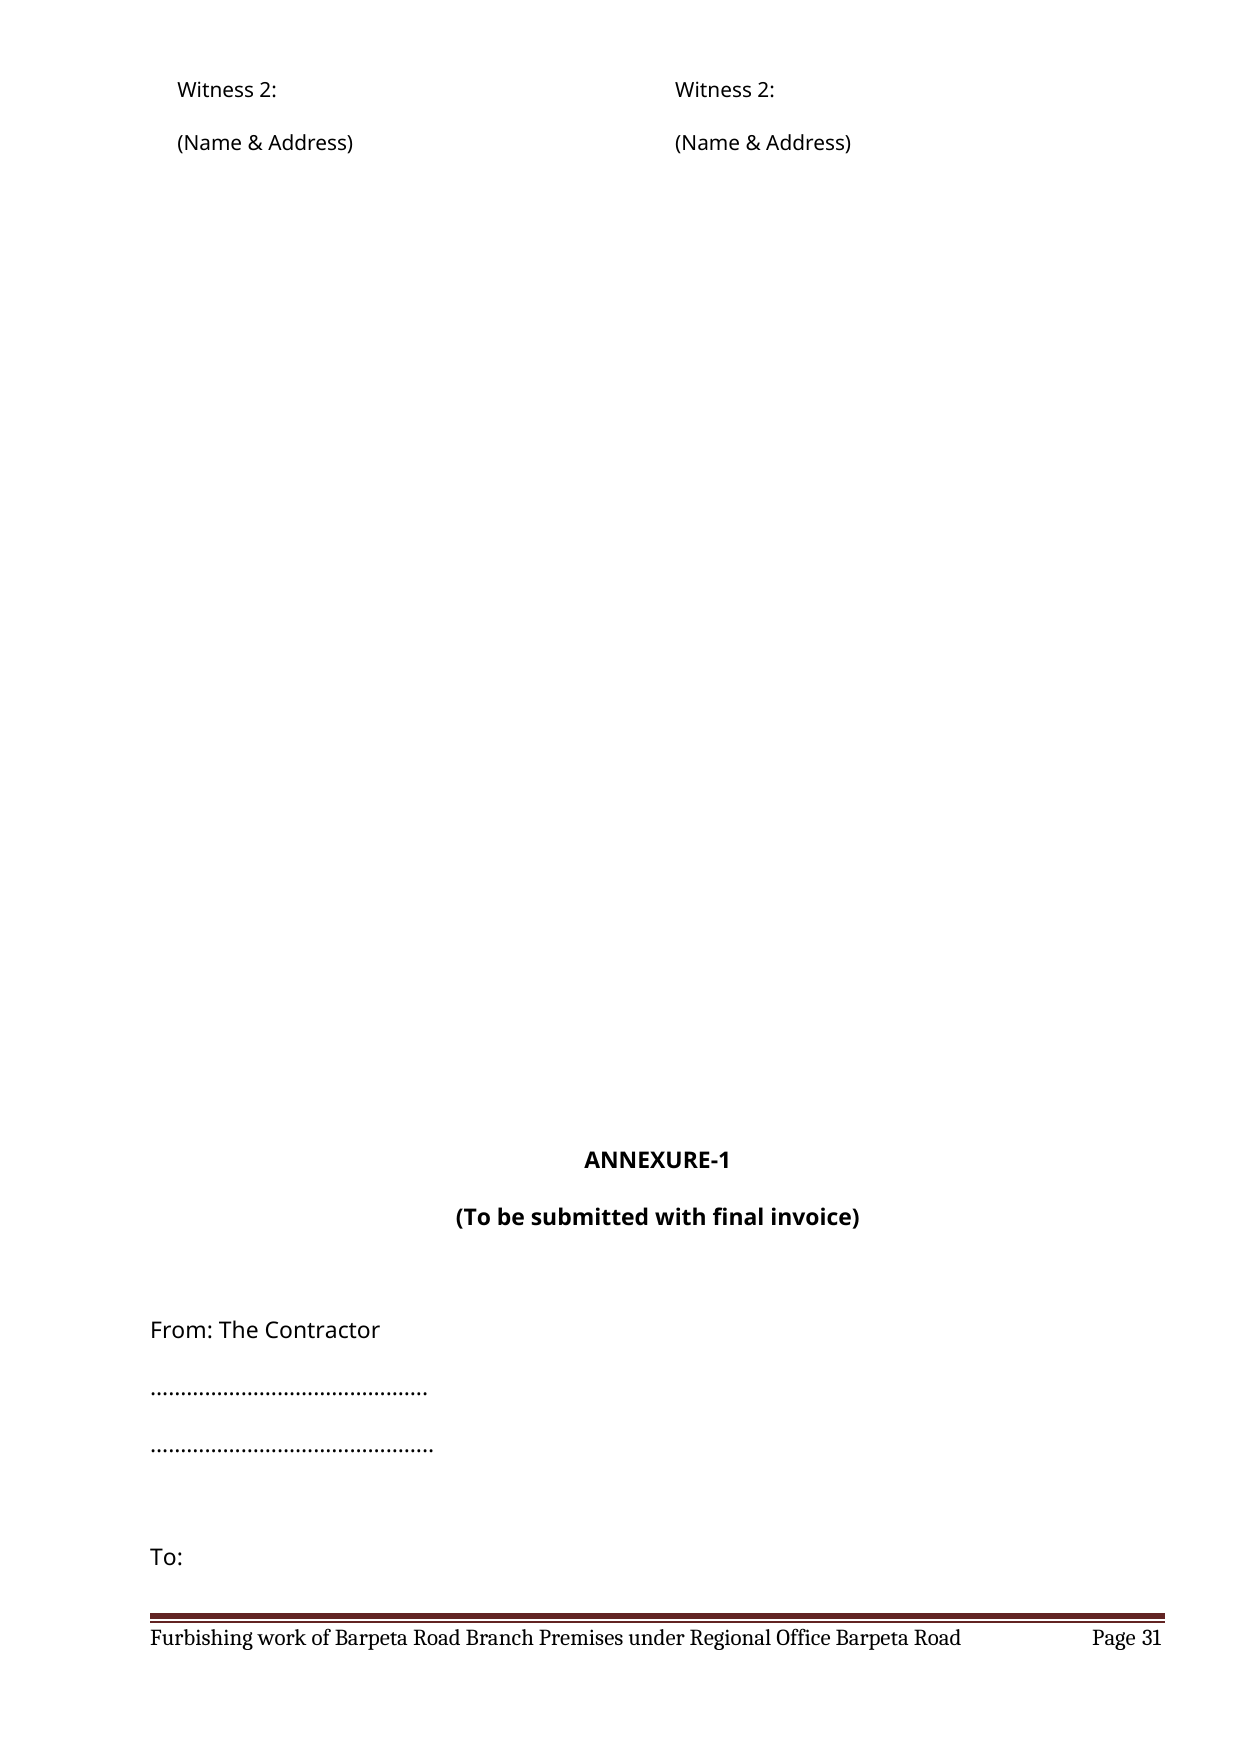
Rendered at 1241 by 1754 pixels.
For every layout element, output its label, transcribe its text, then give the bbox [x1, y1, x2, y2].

text ………………………………………. [150, 1371, 1165, 1402]
text (To be submitted with final invoice) [150, 1201, 1165, 1232]
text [150, 128, 1165, 157]
text Witness 2: Witness 2: [150, 75, 1165, 103]
text ……………………………………….. [150, 1428, 1165, 1459]
text To: [150, 1541, 1165, 1572]
text ANNEXURE-1 [150, 1144, 1165, 1175]
text From: The Contractor [150, 1314, 1165, 1345]
